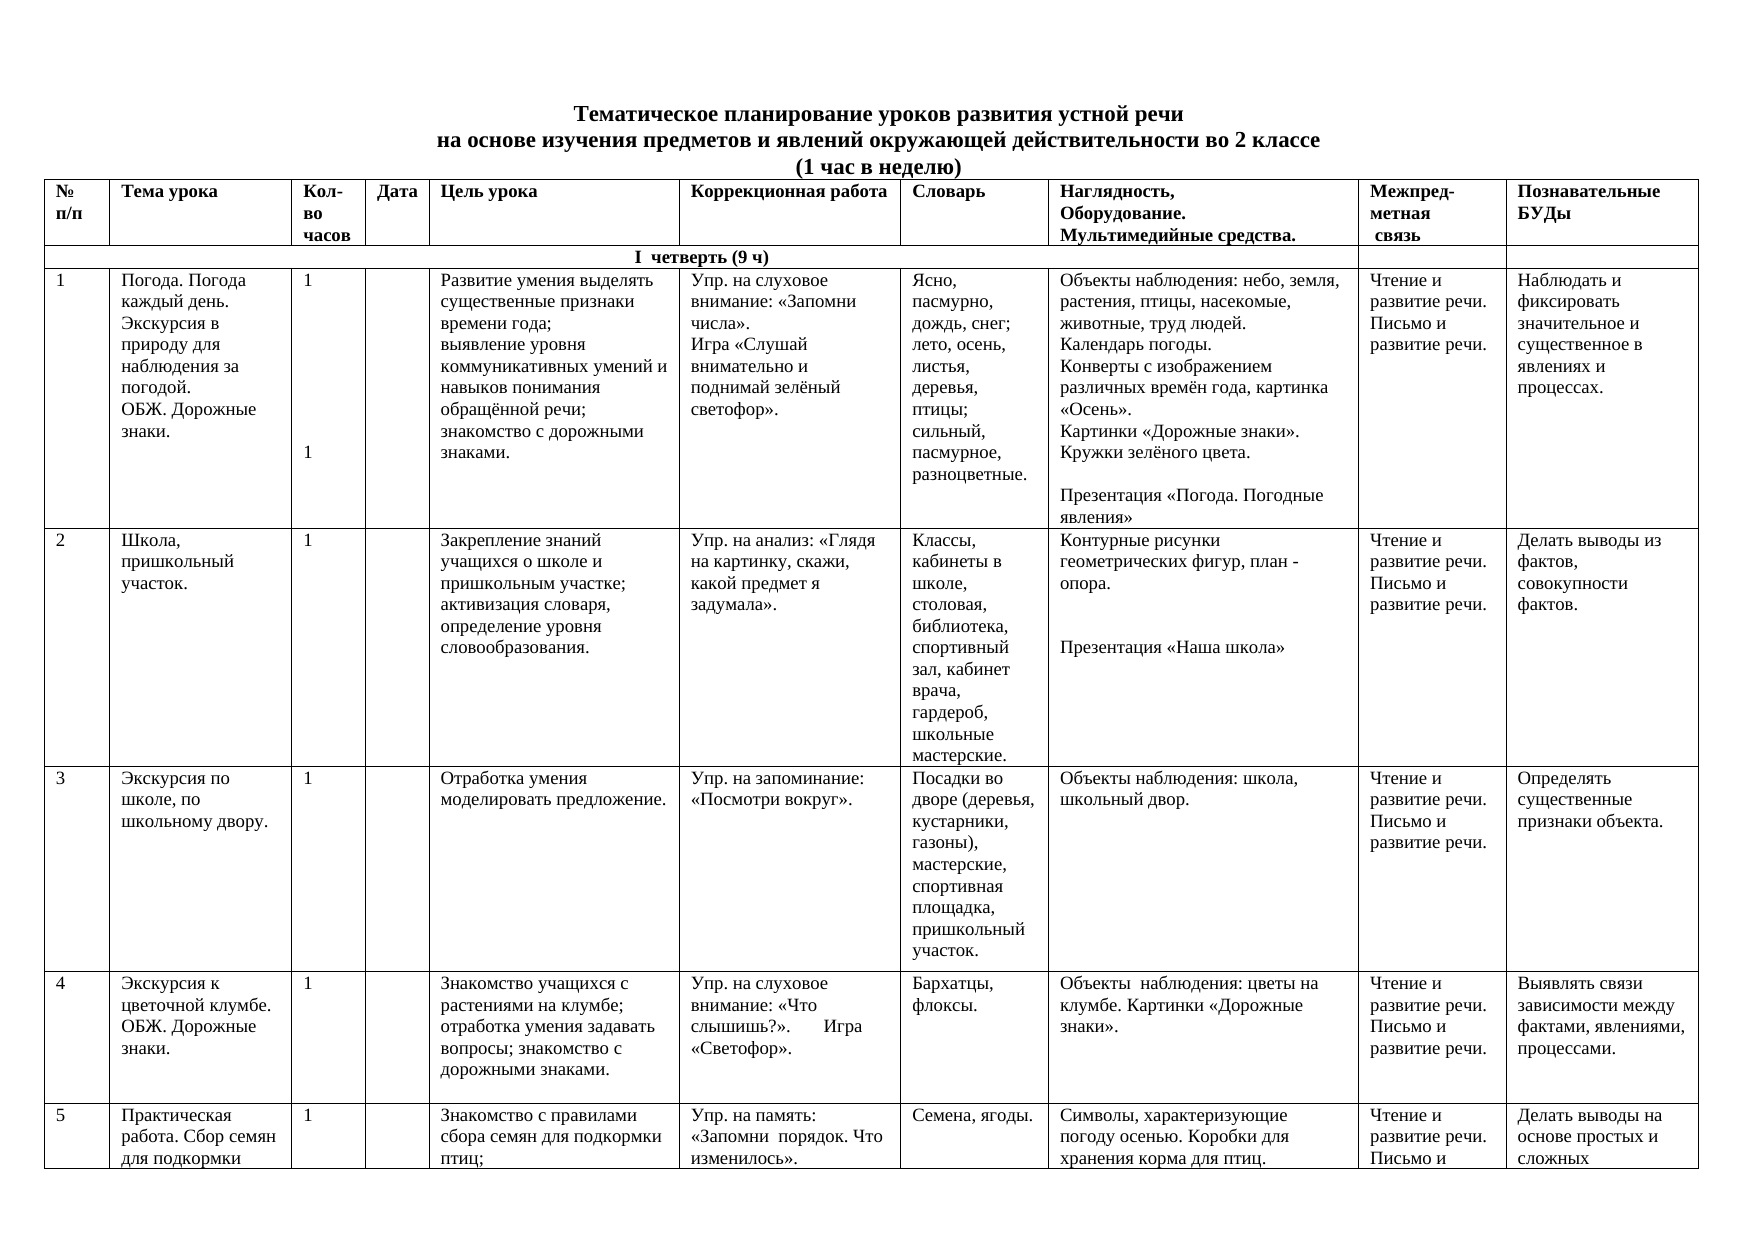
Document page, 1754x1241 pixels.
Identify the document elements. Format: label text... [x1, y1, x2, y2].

table_cell Чтение и развитие речи. Письмо и развитие речи. [1359, 767, 1506, 971]
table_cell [680, 1104, 900, 1168]
table_cell Посадки во дворе (деревья, кустарники, газоны), мастерские, спортивная площадка, пришкольный участок. [901, 767, 1048, 971]
table_cell [1507, 246, 1698, 268]
table_cell 1 1 [292, 269, 365, 527]
table_cell Делать выводы из фактов, совокупности фактов. [1507, 529, 1698, 766]
table_cell Экскурсия к цветочной клумбе. ОБЖ. Дорожные знаки. [110, 972, 291, 1102]
table_cell 1 [292, 767, 365, 971]
table_cell Чтение и развитие речи. Письмо и развитие речи. [1359, 972, 1506, 1102]
table_cell Развитие умения выделять существенные признаки времени года; выявление уровня коммуникативных умений и навыков понимания обращённой речи; знакомство с дорожными знаками. [430, 269, 679, 527]
table_cell 1 [292, 972, 365, 1102]
table_cell Чтение и развитие речи. Письмо и развитие речи. [1359, 529, 1506, 766]
table_cell Чтение и развитие речи. Письмо и развитие речи. [1359, 269, 1506, 527]
table_cell I четверть (9 ч) [45, 246, 1358, 268]
table_header Кол-во часов [292, 180, 365, 245]
table_cell 1 [292, 529, 365, 766]
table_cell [1507, 1104, 1698, 1168]
table_cell Упр. на слуховое внимание: «Запомни числа». Игра «Слушай внимательно и поднимай зелёный светофор». [680, 269, 900, 527]
table_cell [366, 529, 429, 766]
table_header Познавательные БУДы [1507, 180, 1698, 245]
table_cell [430, 1104, 679, 1168]
table_header Дата [366, 180, 429, 245]
table_cell Погода. Погода каждый день. Экскурсия в природу для наблюдения за погодой. ОБЖ. Дорожные знаки. [110, 269, 291, 527]
table_cell Ясно, пасмурно, дождь, снег; лето, осень, листья, деревья, птицы; сильный, пасмурное, разноцветные. [901, 269, 1048, 527]
table_cell 4 [45, 972, 109, 1102]
table_cell [366, 972, 429, 1102]
table_header № п/п [45, 180, 109, 245]
text (1 час в неделю) [74, 153, 1683, 179]
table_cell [1359, 1104, 1506, 1168]
table_cell [366, 767, 429, 971]
table_header Наглядность, Оборудование. Мультимедийные средства. [1049, 180, 1358, 245]
table_cell [1359, 246, 1506, 268]
table_cell Упр. на запоминание: «Посмотри вокруг». [680, 767, 900, 971]
table_cell 1 [45, 269, 109, 527]
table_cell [110, 1104, 291, 1168]
table_header Коррекционная работа [680, 180, 900, 245]
table_cell [366, 1104, 429, 1168]
table_cell Знакомство учащихся с растениями на клумбе; отработка умения задавать вопросы; знакомство с дорожными знаками. [430, 972, 679, 1102]
table_cell Определять существенные признаки объекта. [1507, 767, 1698, 971]
table_cell 1 [292, 1104, 365, 1168]
table_header Межпред- метная связь [1359, 180, 1506, 245]
table_cell 2 [45, 529, 109, 766]
table_cell Классы, кабинеты в школе, столовая, библиотека, спортивный зал, кабинет врача, гардероб, школьные мастерские. [901, 529, 1048, 766]
text Тематическое планирование уроков развития устной речи [74, 100, 1683, 127]
table_cell Объекты наблюдения: школа, школьный двор. [1049, 767, 1358, 971]
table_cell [1049, 1104, 1358, 1168]
table_cell 5 [45, 1104, 109, 1168]
table_header Словарь [901, 180, 1048, 245]
table_cell Упр. на слуховое внимание: «Что слышишь?». Игра «Светофор». [680, 972, 900, 1102]
table_cell Закрепление знаний учащихся о школе и пришкольным участке; активизация словаря, определение уровня словообразования. [430, 529, 679, 766]
table_cell Объекты наблюдения: небо, земля, растения, птицы, насекомые, животные, труд людей. Календарь погоды. Конверты с изображением различных времён года, картинка «Осень». Картинки «Дорожные знаки». Кружки зелёного цвета. Презентация «Погода. Погодные явления» [1049, 269, 1358, 527]
text на основе изучения предметов и явлений окружающей действительности во 2 классе [74, 127, 1683, 153]
table_cell Экскурсия по школе, по школьному двору. [110, 767, 291, 971]
table_cell Школа, пришкольный участок. [110, 529, 291, 766]
table_cell [366, 269, 429, 527]
table_cell Объекты наблюдения: цветы на клумбе. Картинки «Дорожные знаки». [1049, 972, 1358, 1102]
table_cell Наблюдать и фиксировать значительное и существенное в явлениях и процессах. [1507, 269, 1698, 527]
table_cell Семена, ягоды. [901, 1104, 1048, 1168]
table_cell Упр. на анализ: «Глядя на картинку, скажи, какой предмет я задумала». [680, 529, 900, 766]
table_header Цель урока [430, 180, 679, 245]
table_cell Бархатцы, флоксы. [901, 972, 1048, 1102]
table_cell Выявлять связи зависимости между фактами, явлениями, процессами. [1507, 972, 1698, 1102]
table_cell Отработка умения моделировать предложение. [430, 767, 679, 971]
table_cell 3 [45, 767, 109, 971]
table_cell Контурные рисунки геометрических фигур, план - опора. Презентация «Наша школа» [1049, 529, 1358, 766]
table_header Тема урока [110, 180, 291, 245]
